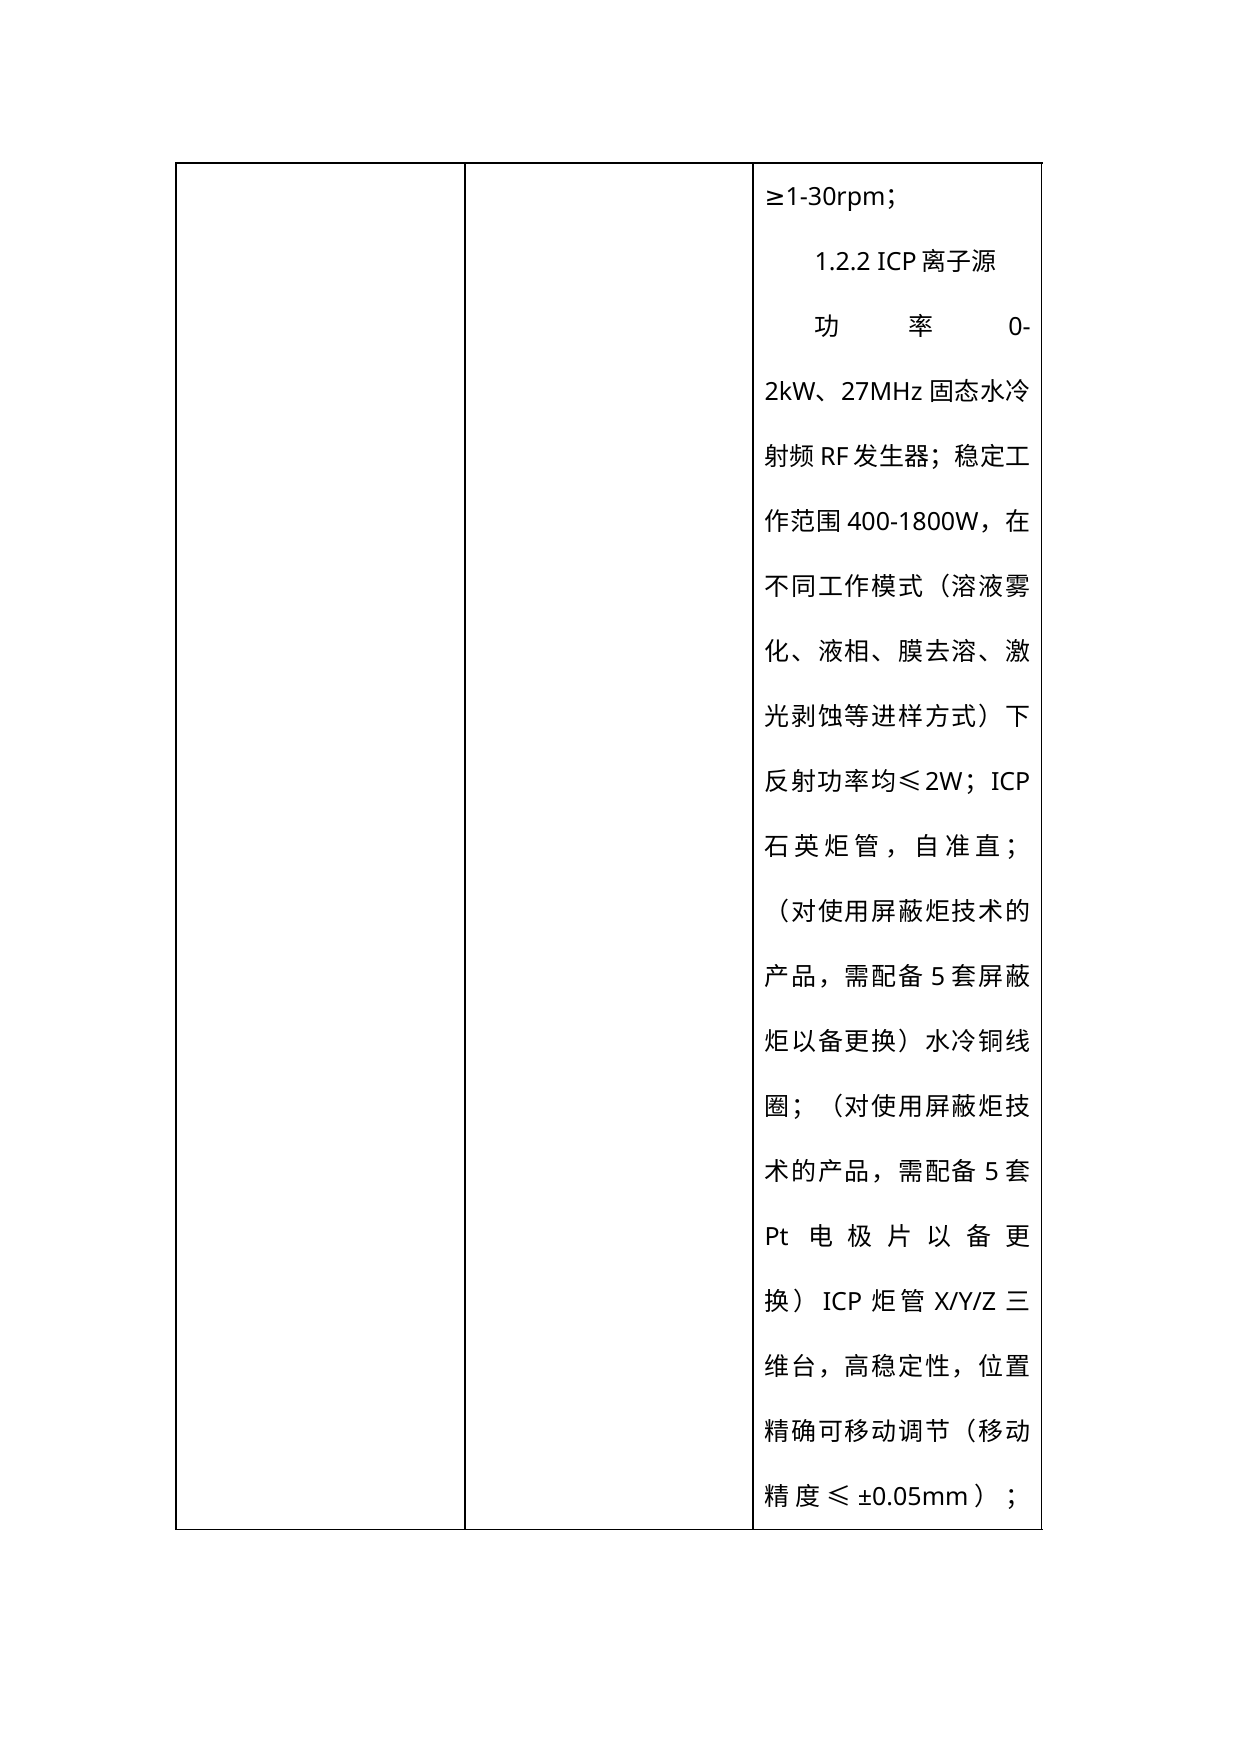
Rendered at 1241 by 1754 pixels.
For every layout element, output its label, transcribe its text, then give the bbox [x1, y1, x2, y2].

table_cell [754, 164, 1041, 1528]
table_cell 1 [466, 164, 752, 1528]
table_cell [177, 164, 464, 1528]
